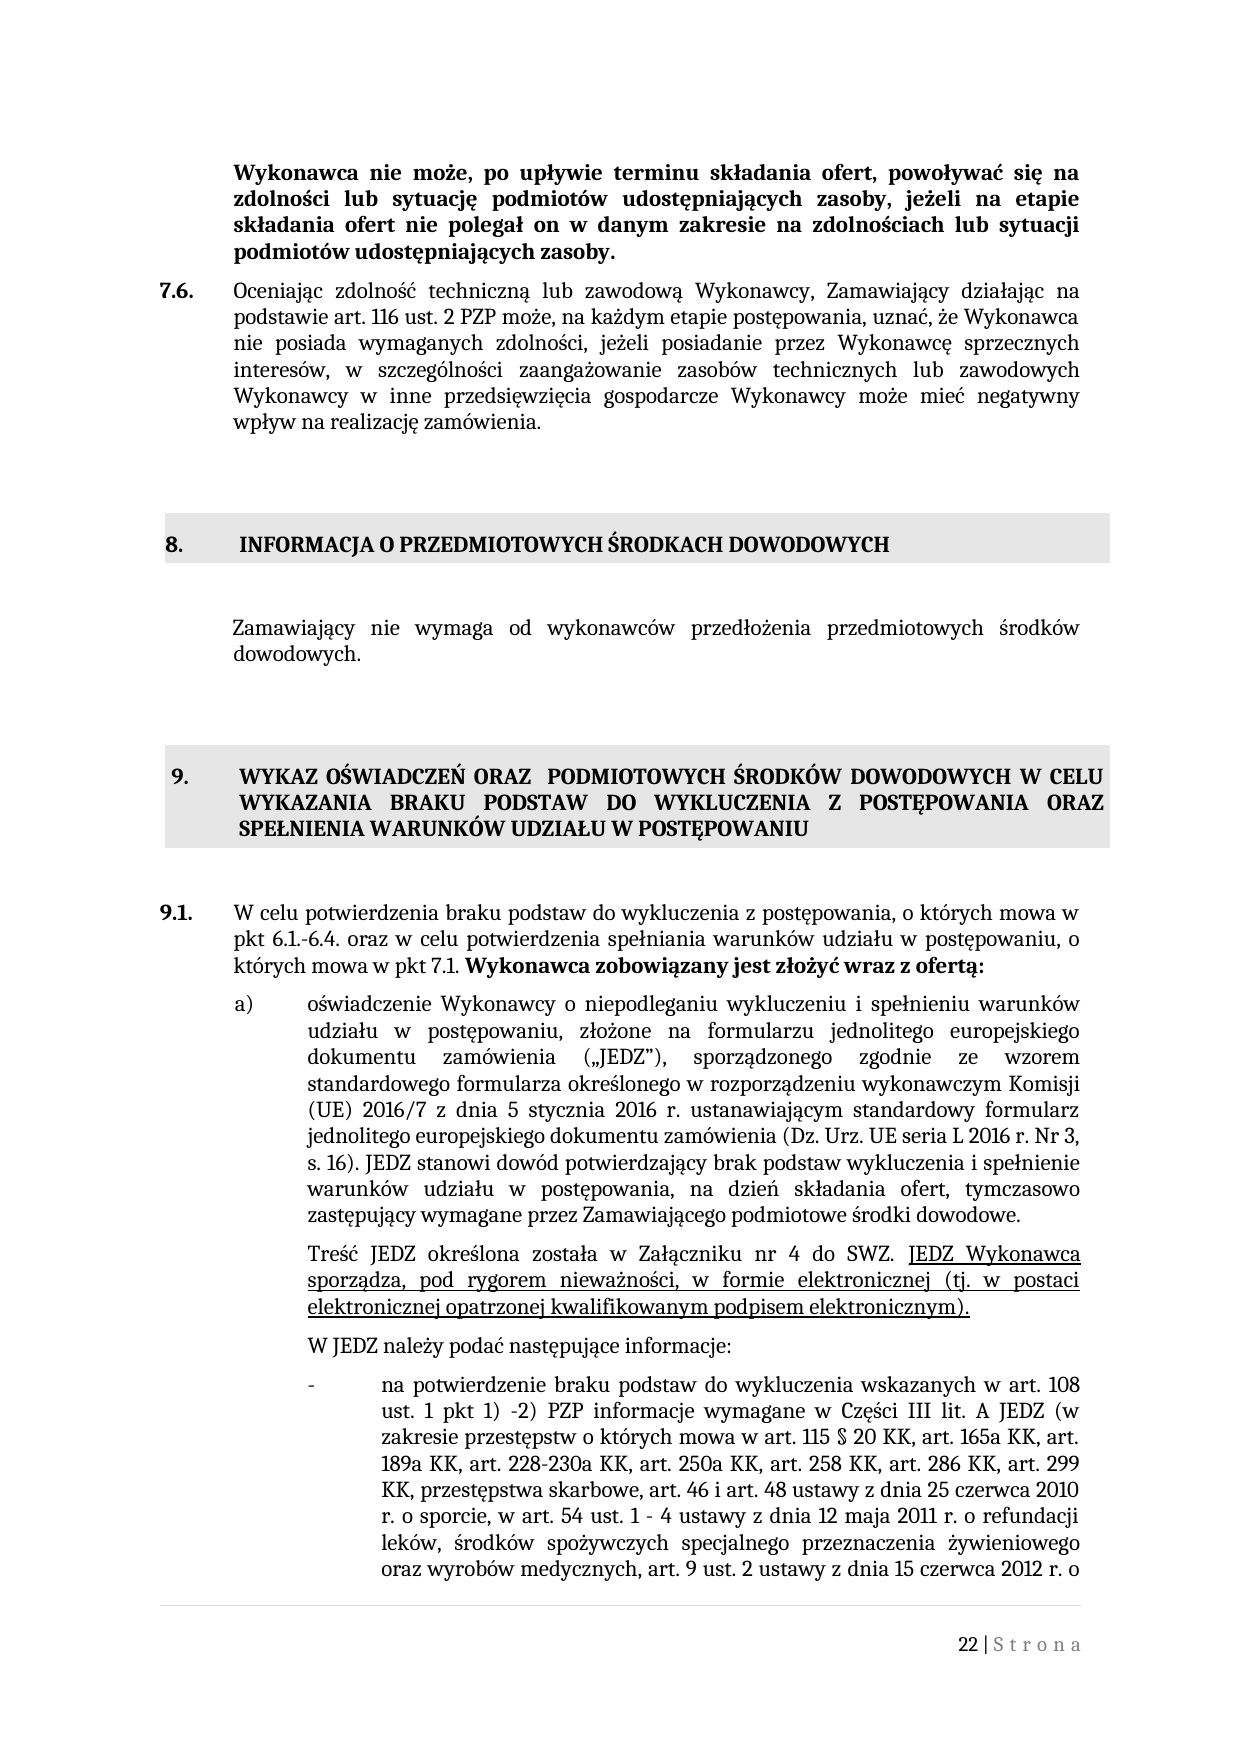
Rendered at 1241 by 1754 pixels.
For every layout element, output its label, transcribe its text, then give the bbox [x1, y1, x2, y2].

text Wykonawca nie może, po upływie terminu składania ofert, powoływać się na zdolności lub sytuację podmiotów udostępniających zasoby, jeżeli na etapie składania ofert nie polegał on w danym zakresie na zdolnościach lub sytuacji podmiotów udostępniających zasoby. [233, 159, 1081, 265]
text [307, 1371, 1081, 1582]
list Treść JEDZ określona została w Załączniku nr 4 do SWZ. JEDZ Wykonawca sporządza, pod rygorem nieważności, w formie elektronicznej (tj. w postaci elektronicznej opatrzonej kwalifikowanym podpisem elektronicznym). [307, 1241, 1081, 1320]
table_header 8. INFORMACJA O PRZEDMIOTOWYCH ŚRODKACH DOWODOWYCH [165, 513, 1110, 563]
text 9.1. W celu potwierdzenia braku podstaw do wykluczenia z postępowania, o których mowa w pkt 6.1.-6.4. oraz w celu potwierdzenia spełniania warunków udziału w postępowaniu, o których mowa w pkt 7.1. Wykonawca zobowiązany jest złożyć wraz z ofertą: [159, 900, 1081, 979]
text W JEDZ należy podać następujące informacje: [307, 1332, 1081, 1359]
table_header 9. WYKAZ OŚWIADCZEŃ ORAZ PODMIOTOWYCH ŚRODKÓW DOWODOWYCH W CELU WYKAZANIA BRAKU PODSTAW DO WYKLUCZENIA Z POSTĘPOWANIA ORAZ SPEŁNIENIA WARUNKÓW UDZIAŁU W POSTĘPOWANIU [165, 745, 1110, 848]
text 7.6. Oceniając zdolność techniczną lub zawodową Wykonawcy, Zamawiający działając na podstawie art. 116 ust. 2 PZP może, na każdym etapie postępowania, uznać, że Wykonawca nie posiada wymaganych zdolności, jeżeli posiadanie przez Wykonawcę sprzecznych interesów, w szczególności zaangażowanie zasobów technicznych lub zawodowych Wykonawcy w inne przedsięwzięcia gospodarcze Wykonawcy może mieć negatywny wpływ na realizację zamówienia. [159, 277, 1081, 436]
list a) oświadczenie Wykonawcy o niepodleganiu wykluczeniu i spełnieniu warunków udziału w postępowaniu, złożone na formularzu jednolitego europejskiego dokumentu zamówienia („JEDZ”), sporządzonego zgodnie ze wzorem standardowego formularza określonego w rozporządzeniu wykonawczym Komisji (UE) 2016/7 z dnia 5 stycznia 2016 r. ustanawiającym standardowy formularz jednolitego europejskiego dokumentu zamówienia (Dz. Urz. UE seria L 2016 r. Nr 3, s. 16). JEDZ stanowi dowód potwierdzający brak podstaw wykluczenia i spełnienie warunków udziału w postępowania, na dzień składania ofert, tymczasowo zastępujący wymagane przez Zamawiającego podmiotowe środki dowodowe. [234, 991, 1081, 1228]
text Zamawiający nie wymaga od wykonawców przedłożenia przedmiotowych środków dowodowych. [232, 615, 1081, 668]
